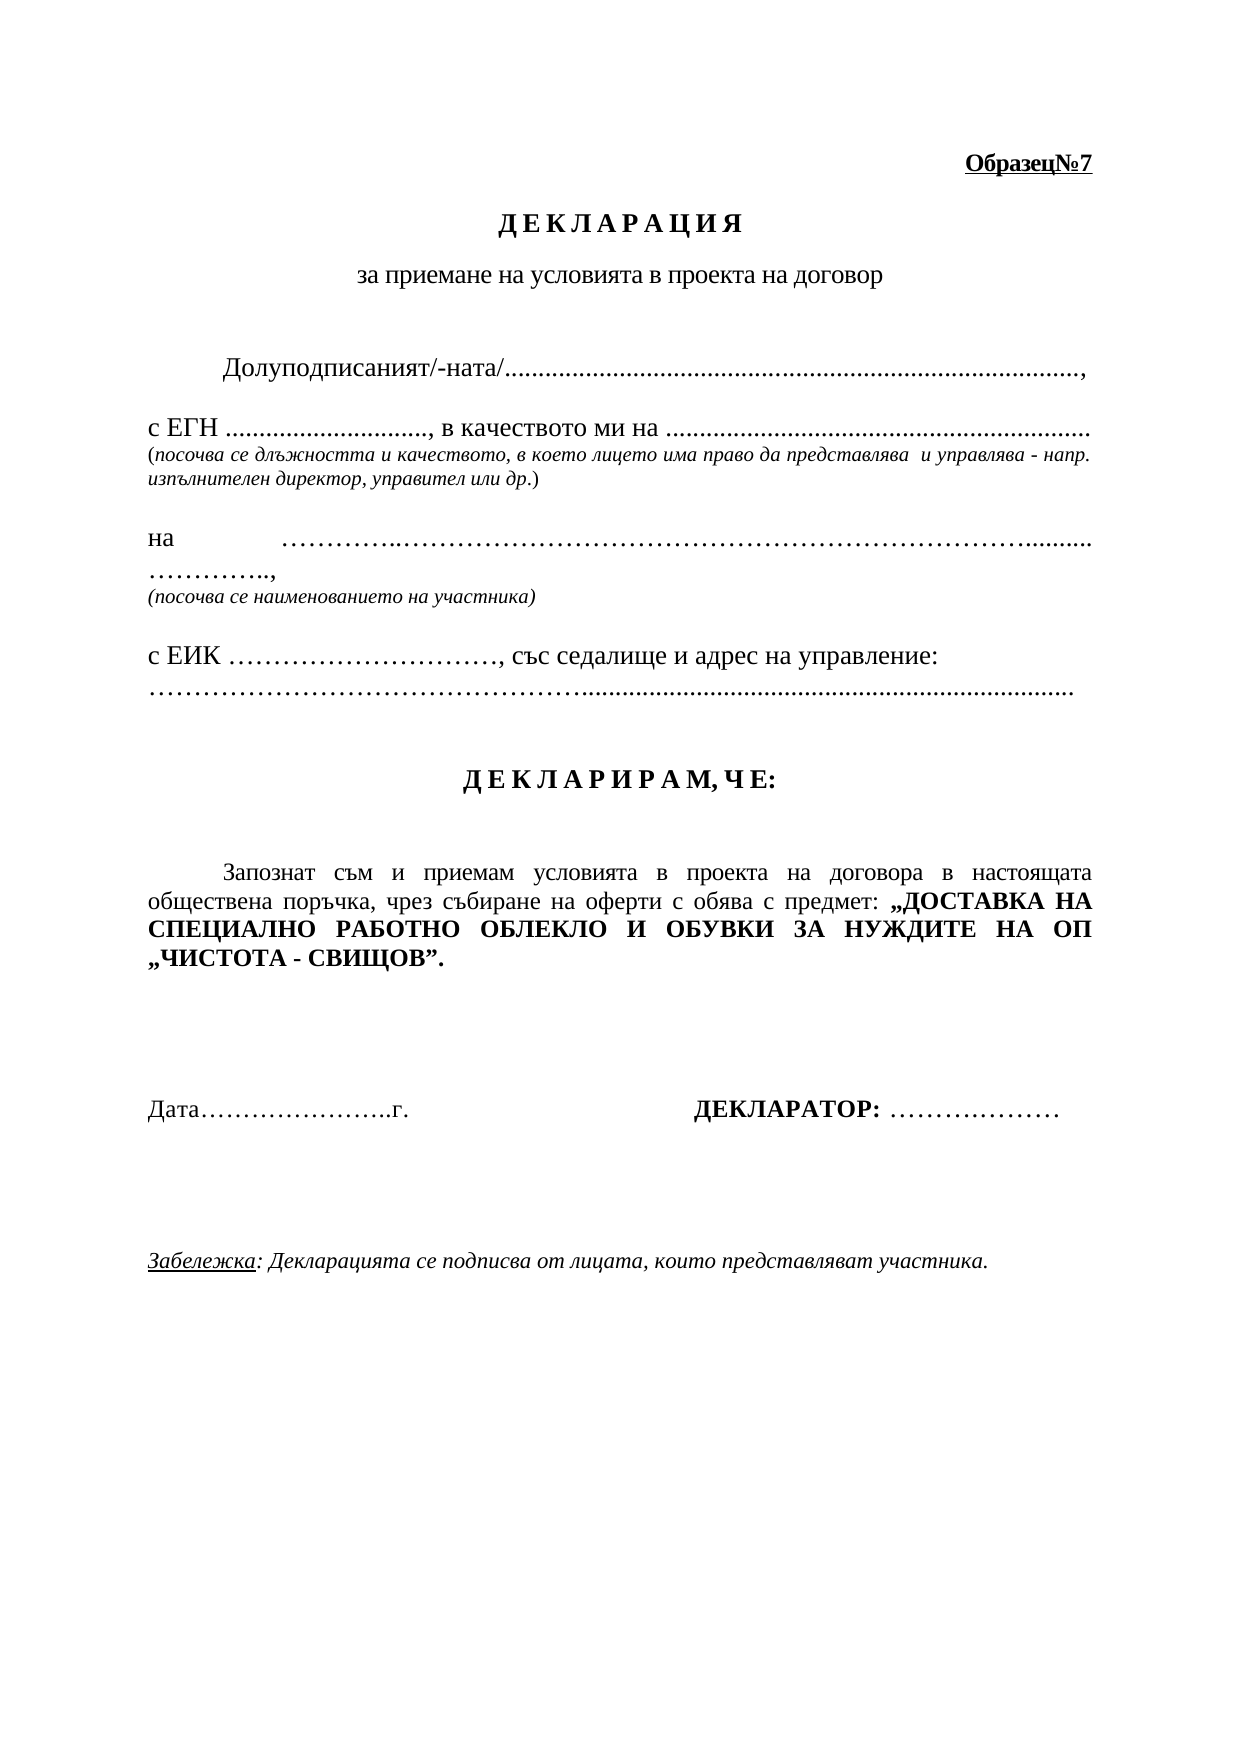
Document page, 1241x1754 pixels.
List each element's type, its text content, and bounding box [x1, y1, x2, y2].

text с ЕИК …………………………, със седалище и адрес на управление: [148, 639, 1093, 670]
text Образец№7 [148, 148, 1093, 176]
text (посочва се наименованието на участника) [148, 584, 1093, 608]
text …………………………………………......................................................................... [148, 670, 1093, 701]
text Д Е К Л А Р А Ц И Я [148, 207, 1093, 239]
text с ЕГН .............................., в качеството ми на ............................................................... (посочва се длъжността и качеството, в което лицето има право да представлява и управлява - напр. изпълнителен директор, управител или др.) [148, 411, 1093, 490]
text Запознат съм и приемам условията в проекта на договора в настоящата обществена поръчка, чрез събиране на оферти с обява с предмет: „ДОСТАВКА НА СПЕЦИАЛНО РАБОТНО ОБЛЕКЛО И ОБУВКИ ЗА НУЖДИТЕ НА ОП „ЧИСТОТА - СВИЩОВ”. [148, 857, 1093, 972]
text Дата…………………..г. ДЕКЛАРАТОР: ……….……… [148, 1092, 1093, 1123]
text Д Е К Л А Р И Р А М, Ч Е: [148, 764, 1092, 795]
text за приемане на условията в проекта на договор [148, 258, 1093, 289]
text Забележка: Декларацията се подписва от лицата, които представляват участника. [148, 1248, 1093, 1274]
text Долуподписаният/-ната/....................................................................................., [148, 351, 1093, 382]
text на …………..……………………………………………………………..........………….., [148, 522, 1093, 584]
